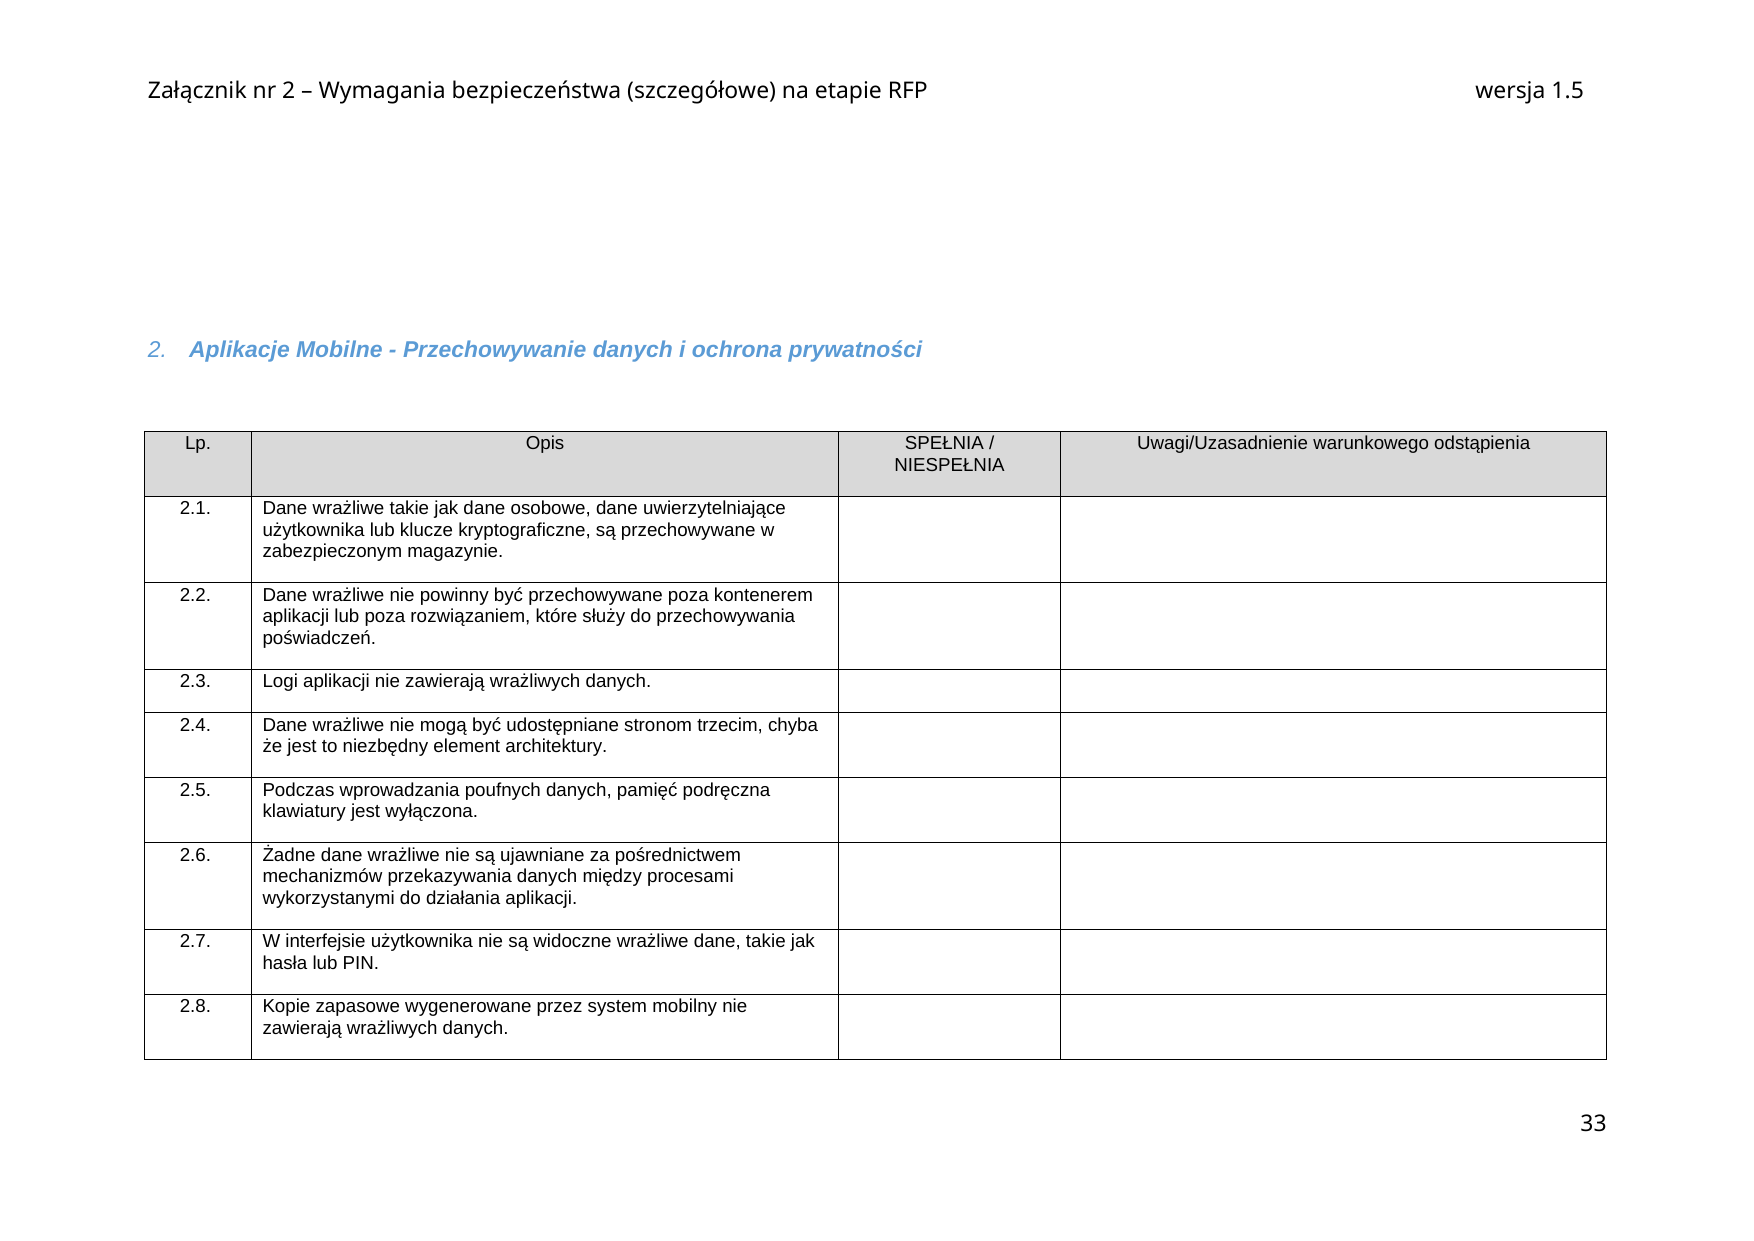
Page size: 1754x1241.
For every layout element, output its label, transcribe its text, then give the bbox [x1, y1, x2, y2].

table_cell Żadne dane wrażliwe nie są ujawniane za pośrednictwem mechanizmów przekazywania danych między procesami wykorzystanymi do działania aplikacji. [252, 843, 838, 929]
table_header Lp. [145, 432, 251, 496]
table_cell [839, 778, 1060, 842]
table_cell [839, 930, 1060, 994]
table_cell [145, 995, 251, 1059]
table_cell [839, 843, 1060, 929]
table_cell [839, 995, 1060, 1059]
table_cell [1061, 497, 1606, 582]
subtitle Aplikacje Mobilne - Przechowywanie danych i ochrona prywatności [148, 336, 1606, 363]
table_cell [839, 497, 1060, 582]
table_cell Dane wrażliwe nie powinny być przechowywane poza kontenerem aplikacji lub poza rozwiązaniem, które służy do przechowywania poświadczeń. [252, 583, 838, 669]
table_cell [1061, 713, 1606, 777]
table_cell W interfejsie użytkownika nie są widoczne wrażliwe dane, takie jak hasła lub PIN. [252, 930, 838, 994]
table_cell [145, 843, 251, 929]
table_cell Dane wrażliwe nie mogą być udostępniane stronom trzecim, chyba że jest to niezbędny element architektury. [252, 713, 838, 777]
table_cell Podczas wprowadzania poufnych danych, pamięć podręczna klawiatury jest wyłączona. [252, 778, 838, 842]
table_cell [145, 778, 251, 842]
table_cell [1061, 778, 1606, 842]
table_cell [1061, 995, 1606, 1059]
table_cell [1061, 930, 1606, 994]
table_cell Kopie zapasowe wygenerowane przez system mobilny nie zawierają wrażliwych danych. [252, 995, 838, 1059]
table_cell [145, 670, 251, 712]
table_cell [1061, 583, 1606, 669]
table_cell [145, 930, 251, 994]
table_cell [839, 583, 1060, 669]
table_cell [145, 713, 251, 777]
table_header SPEŁNIA / NIESPEŁNIA [839, 432, 1060, 496]
table_cell Logi aplikacji nie zawierają wrażliwych danych. [252, 670, 838, 712]
table_cell [145, 497, 251, 582]
table_header Opis [252, 432, 838, 496]
table_cell [839, 670, 1060, 712]
table_cell [1061, 670, 1606, 712]
table_cell [1061, 843, 1606, 929]
table_header Uwagi/Uzasadnienie warunkowego odstąpienia [1061, 432, 1606, 496]
table_cell [145, 583, 251, 669]
table_cell [839, 713, 1060, 777]
table_cell Dane wrażliwe takie jak dane osobowe, dane uwierzytelniające użytkownika lub klucze kryptograficzne, są przechowywane w zabezpieczonym magazynie. [252, 497, 838, 582]
